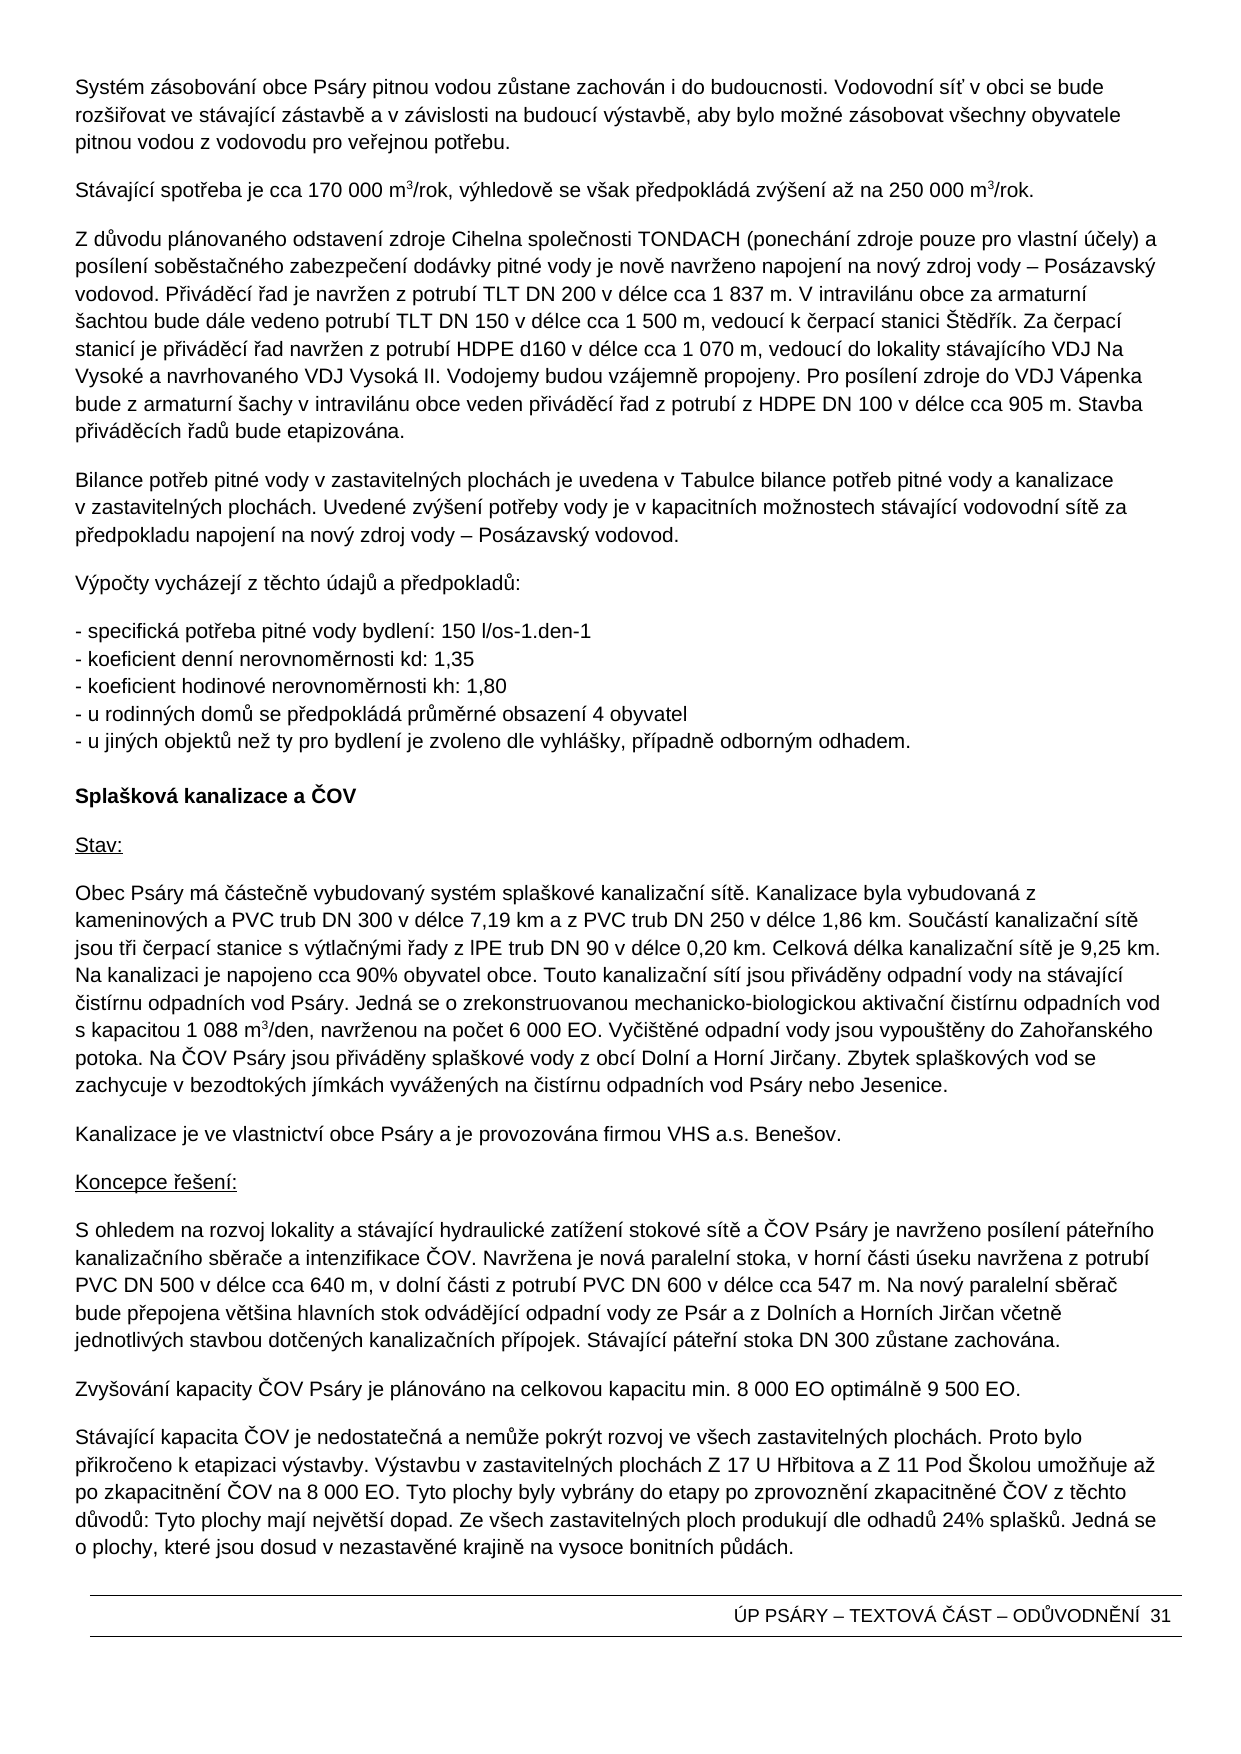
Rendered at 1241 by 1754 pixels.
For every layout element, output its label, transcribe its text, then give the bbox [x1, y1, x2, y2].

text Stávající kapacita ČOV je nedostatečná a nemůže pokrýt rozvoj ve všech zastavitelných plochách. Proto bylo přikročeno k etapizaci výstavby. Výstavbu v zastavitelných plochách Z 17 U Hřbitova a Z 11 Pod Školou umožňuje až po zkapacitnění ČOV na 8 000 EO. Tyto plochy byly vybrány do etapy po zprovoznění zkapacitněné ČOV z těchto důvodů: Tyto plochy mají největší dopad. Ze všech zastavitelných ploch produkují dle odhadů 24% splašků. Jedná se o plochy, které jsou dosud v nezastavěné krajině na vysoce bonitních půdách. [75, 1425, 1165, 1559]
text Stav: [75, 832, 1165, 856]
text - specifická potřeba pitné vody bydlení: 150 l/os-1.den-1 [75, 619, 1165, 643]
text S ohledem na rozvoj lokality a stávající hydraulické zatížení stokové sítě a ČOV Psáry je navrženo posílení páteřního kanalizačního sběrače a intenzifikace ČOV. Navržena je nová paralelní stoka, v horní části úseku navržena z potrubí PVC DN 500 v délce cca 640 m, v dolní části z potrubí PVC DN 600 v délce cca 547 m. Na nový paralelní sběrač bude přepojena většina hlavních stok odvádějící odpadní vody ze Psár a z Dolních a Horních Jirčan včetně jednotlivých stavbou dotčených kanalizačních přípojek. Stávající páteřní stoka DN 300 zůstane zachována. [75, 1218, 1165, 1352]
text - koeficient hodinové nerovnoměrnosti kh: 1,80 [75, 674, 1165, 698]
text - u rodinných domů se předpokládá průměrné obsazení 4 obyvatel [75, 702, 1165, 726]
text Obec Psáry má částečně vybudovaný systém splaškové kanalizační sítě. Kanalizace byla vybudovaná z kameninových a PVC trub DN 300 v délce 7,19 km a z PVC trub DN 250 v délce 1,86 km. Součástí kanalizační sítě jsou tři čerpací stanice s výtlačnými řady z lPE trub DN 90 v délce 0,20 km. Celková délka kanalizační sítě je 9,25 km. Na kanalizaci je napojeno cca 90% obyvatel obce. Touto kanalizační sítí jsou přiváděny odpadní vody na stávající čistírnu odpadních vod Psáry. Jedná se o zrekonstruovanou mechanicko-biologickou aktivační čistírnu odpadních vod s kapacitou 1 088 m3/den, navrženou na počet 6 000 EO. Vyčištěné odpadní vody jsou vypouštěny do Zahořanského potoka. Na ČOV Psáry jsou přiváděny splaškové vody z obcí Dolní a Horní Jirčany. Zbytek splaškových vod se zachycuje v bezodtokých jímkách vyvážených na čistírnu odpadních vod Psáry nebo Jesenice. [75, 881, 1165, 1097]
text - u jiných objektů než ty pro bydlení je zvoleno dle vyhlášky, případně odborným odhadem. [75, 729, 1165, 753]
text Z důvodu plánovaného odstavení zdroje Cihelna společnosti TONDACH (ponechání zdroje pouze pro vlastní účely) a posílení soběstačného zabezpečení dodávky pitné vody je nově navrženo napojení na nový zdroj vody – Posázavský vodovod. Přiváděcí řad je navržen z potrubí TLT DN 200 v délce cca 1 837 m. V intravilánu obce za armaturní šachtou bude dále vedeno potrubí TLT DN 150 v délce cca 1 500 m, vedoucí k čerpací stanici Štědřík. Za čerpací stanicí je přiváděcí řad navržen z potrubí HDPE d160 v délce cca 1 070 m, vedoucí do lokality stávajícího VDJ Na Vysoké a navrhovaného VDJ Vysoká II. Vodojemy budou vzájemně propojeny. Pro posílení zdroje do VDJ Vápenka bude z armaturní šachy v intravilánu obce veden přiváděcí řad z potrubí z HDPE DN 100 v délce cca 905 m. Stavba přiváděcích řadů bude etapizována. [75, 227, 1165, 443]
text Systém zásobování obce Psáry pitnou vodou zůstane zachován i do budoucnosti. Vodovodní síť v obci se bude rozšiřovat ve stávající zástavbě a v závislosti na budoucí výstavbě, aby bylo možné zásobovat všechny obyvatele pitnou vodou z vodovodu pro veřejnou potřebu. [75, 75, 1165, 154]
text - koeficient denní nerovnoměrnosti kd: 1,35 [75, 647, 1165, 671]
text Výpočty vycházejí z těchto údajů a předpokladů: [75, 571, 1165, 595]
text Stávající spotřeba je cca 170 000 m3/rok, výhledově se však předpokládá zvýšení až na 250 000 m3/rok. [75, 178, 1165, 202]
text Splašková kanalizace a ČOV [75, 784, 1165, 808]
text Zvyšování kapacity ČOV Psáry je plánováno na celkovou kapacitu min. 8 000 EO optimálně 9 500 EO. [75, 1377, 1165, 1401]
text Koncepce řešení: [75, 1170, 1165, 1194]
text Bilance potřeb pitné vody v zastavitelných plochách je uvedena v Tabulce bilance potřeb pitné vody a kanalizace v zastavitelných plochách. Uvedené zvýšení potřeby vody je v kapacitních možnostech stávající vodovodní sítě za předpokladu napojení na nový zdroj vody – Posázavský vodovod. [75, 467, 1165, 546]
text Kanalizace je ve vlastnictví obce Psáry a je provozována firmou VHS a.s. Benešov. [75, 1122, 1165, 1146]
